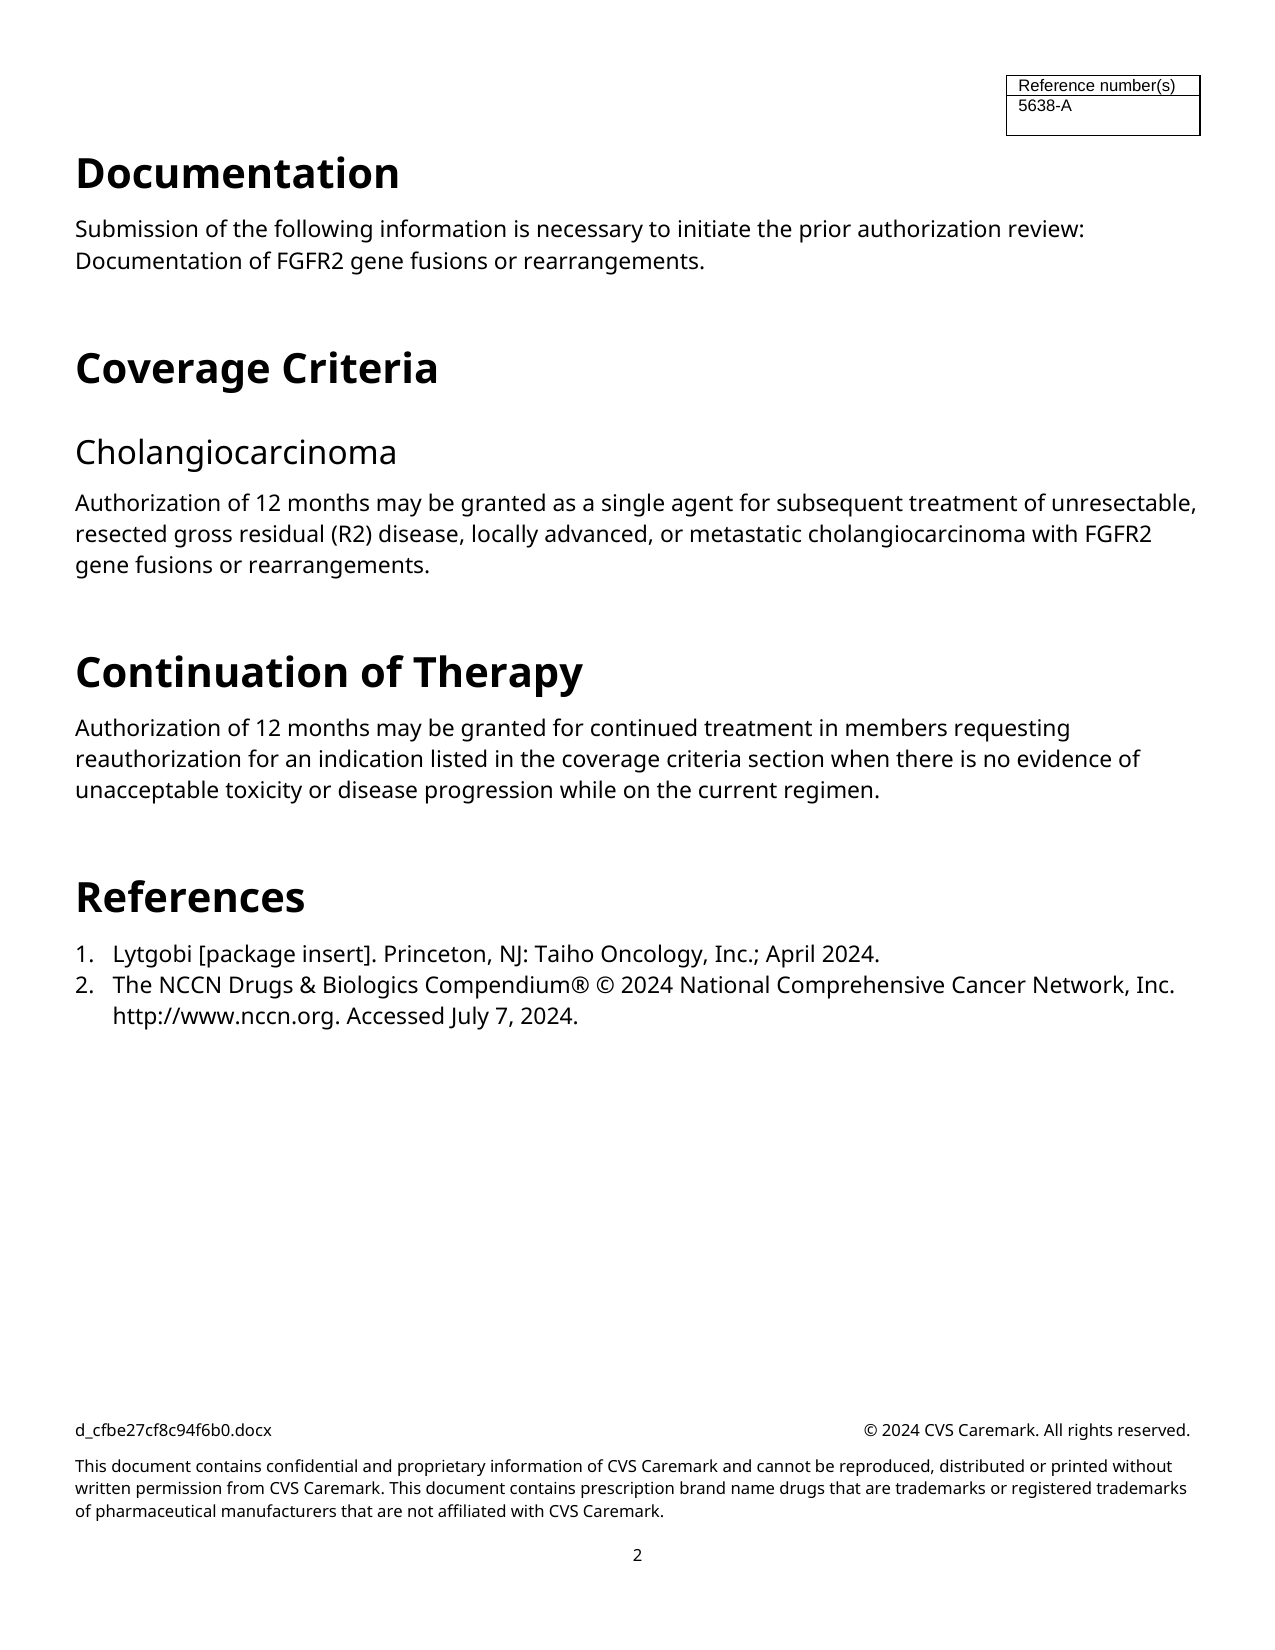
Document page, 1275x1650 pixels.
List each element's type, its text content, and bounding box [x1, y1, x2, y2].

text Authorization of 12 months may be granted for continued treatment in members requesting reauthorization for an indication listed in the coverage criteria section when there is no evidence of unacceptable toxicity or disease progression while on the current regimen. [75, 712, 1200, 806]
text Authorization of 12 months may be granted as a single agent for subsequent treatment of unresectable, resected gross residual (R2) disease, locally advanced, or metastatic cholangiocarcinoma with FGFR2 gene fusions or rearrangements. [75, 486, 1200, 580]
text Submission of the following information is necessary to initiate the prior authorization review: Documentation of FGFR2 gene fusions or rearrangements. [75, 213, 1200, 276]
subtitle Continuation of Therapy [75, 643, 1200, 699]
subtitle Coverage Criteria [75, 338, 1200, 395]
text Lytgobi [package insert]. Princeton, NJ: Taiho Oncology, Inc.; April 2024. [75, 937, 1200, 969]
subtitle Cholangiocarcinoma [75, 428, 1200, 474]
subtitle References [75, 868, 1200, 925]
text The NCCN Drugs & Biologics Compendium® © 2024 National Comprehensive Cancer Network, Inc. http://www.nccn.org. Accessed July 7, 2024. [75, 969, 1200, 1031]
subtitle Documentation [75, 144, 1200, 201]
